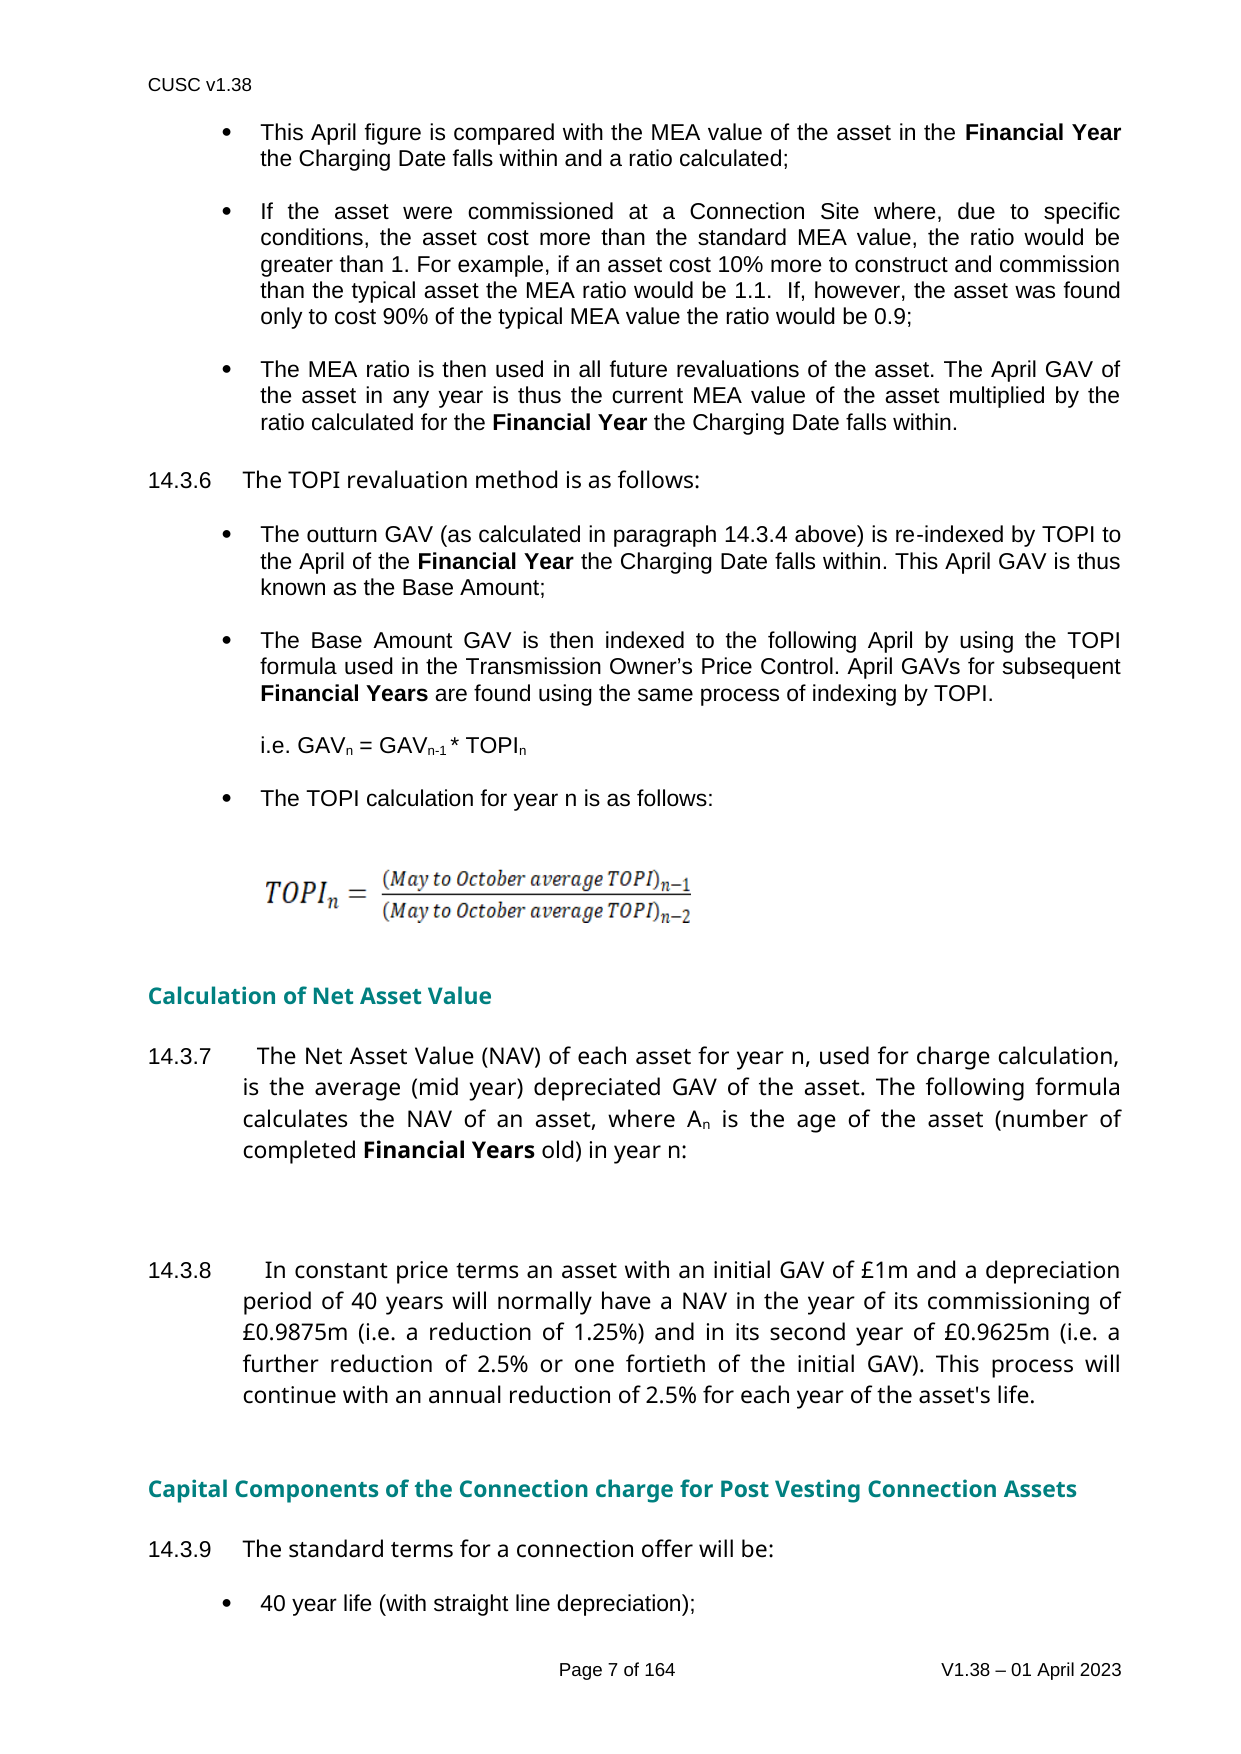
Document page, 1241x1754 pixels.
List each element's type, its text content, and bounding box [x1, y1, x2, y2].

list The standard terms for a connection offer will be: [148, 1533, 1121, 1564]
list The Net Asset Value (NAV) of each asset for year n, used for charge calculation, is the average (mid year) depreciated GAV of the asset. The following formula calculates the NAV of an asset, where An is the age of the asset (number of completed Financial Years old) in year n: [148, 1040, 1121, 1165]
subtitle Calculation of Net Asset Value [148, 980, 1121, 1011]
list If the asset were commissioned at a Connection Site where, due to specific conditions, the asset cost more than the standard MEA value, the ratio would be greater than 1. For example, if an asset cost 10% more to construct and commission than the typical asset the MEA ratio would be 1.1. If, however, the asset was found only to cost 90% of the typical MEA value the ratio would be 0.9; [223, 198, 1121, 329]
subtitle Capital Components of the Connection charge for Post Vesting Connection Assets [148, 1473, 1121, 1504]
list The TOPI calculation for year n is as follows: [223, 785, 1121, 811]
list The TOPI revaluation method is as follows: [148, 464, 1121, 495]
list The Base Amount GAV is then indexed to the following April by using the TOPI formula used in the Transmission Owner’s Price Control. April GAVs for subsequent Financial Years are found using the same process of indexing by TOPI. [223, 627, 1121, 706]
list The MEA ratio is then used in all future revaluations of the asset. The April GAV of the asset in any year is thus the current MEA value of the asset multiplied by the ratio calculated for the Financial Year the Charging Date falls within. [223, 356, 1121, 435]
list The outturn GAV (as calculated in paragraph 14.3.4 above) is re-indexed by TOPI to the April of the Financial Year the Charging Date falls within. This April GAV is thus known as the Base Amount; [223, 521, 1121, 600]
list This April figure is compared with the MEA value of the asset in the Financial Year the Charging Date falls within and a ratio calculated; [223, 119, 1121, 171]
list In constant price terms an asset with an initial GAV of £1m and a depreciation period of 40 years will normally have a NAV in the year of its commissioning of £0.9875m (i.e. a reduction of 1.25%) and in its second year of £0.9625m (i.e. a further reduction of 2.5% or one fortieth of the initial GAV). This process will continue with an annual reduction of 2.5% for each year of the asset's life. [148, 1254, 1121, 1410]
text i.e. GAVn = GAVn-1 * TOPIn [185, 732, 1121, 758]
list 40 year life (with straight line depreciation); [223, 1590, 1121, 1617]
picture [265, 866, 691, 923]
